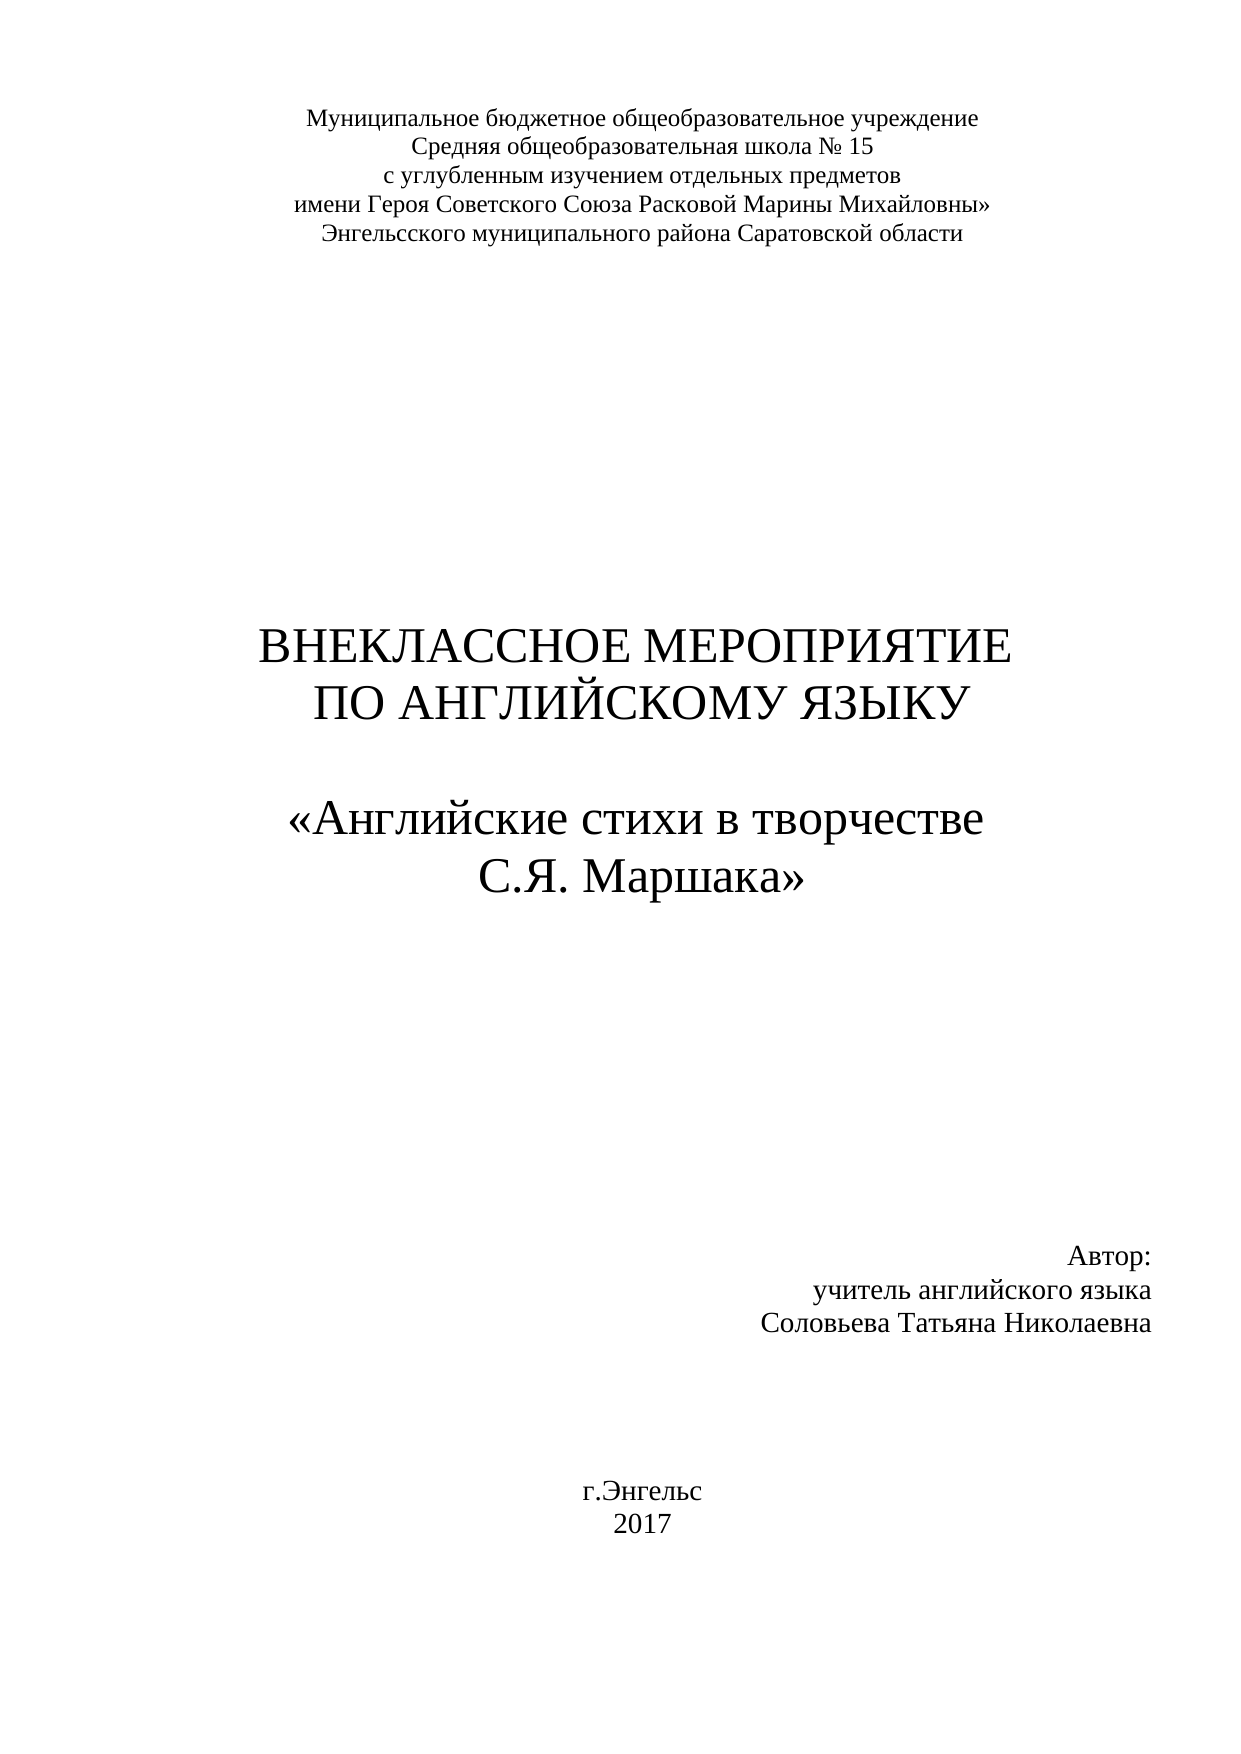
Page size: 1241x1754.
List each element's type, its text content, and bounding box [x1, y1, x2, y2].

text 2017 [133, 1507, 1152, 1540]
text «Английские стихи в творчестве С.Я. Маршака» [133, 788, 1152, 903]
text Муниципальное бюджетное общеобразовательное учреждение [133, 103, 1152, 131]
text Энгельсского муниципального района Саратовской области [133, 218, 1152, 246]
text Средняя общеобразовательная школа № 15 [133, 131, 1152, 160]
text Автор: [133, 1238, 1152, 1272]
text г.Энгельс [133, 1473, 1152, 1507]
text с углубленным изучением отдельных предметов [133, 160, 1152, 189]
text имени Героя Советского Союза Расковой Марины Михайловны» [133, 189, 1152, 218]
text учитель английского языка [133, 1272, 1152, 1305]
text ВНЕКЛАССНОЕ МЕРОПРИЯТИЕ ПО АНГЛИЙСКОМУ ЯЗЫКУ [133, 615, 1152, 730]
text Соловьева Татьяна Николаевна [133, 1305, 1152, 1339]
